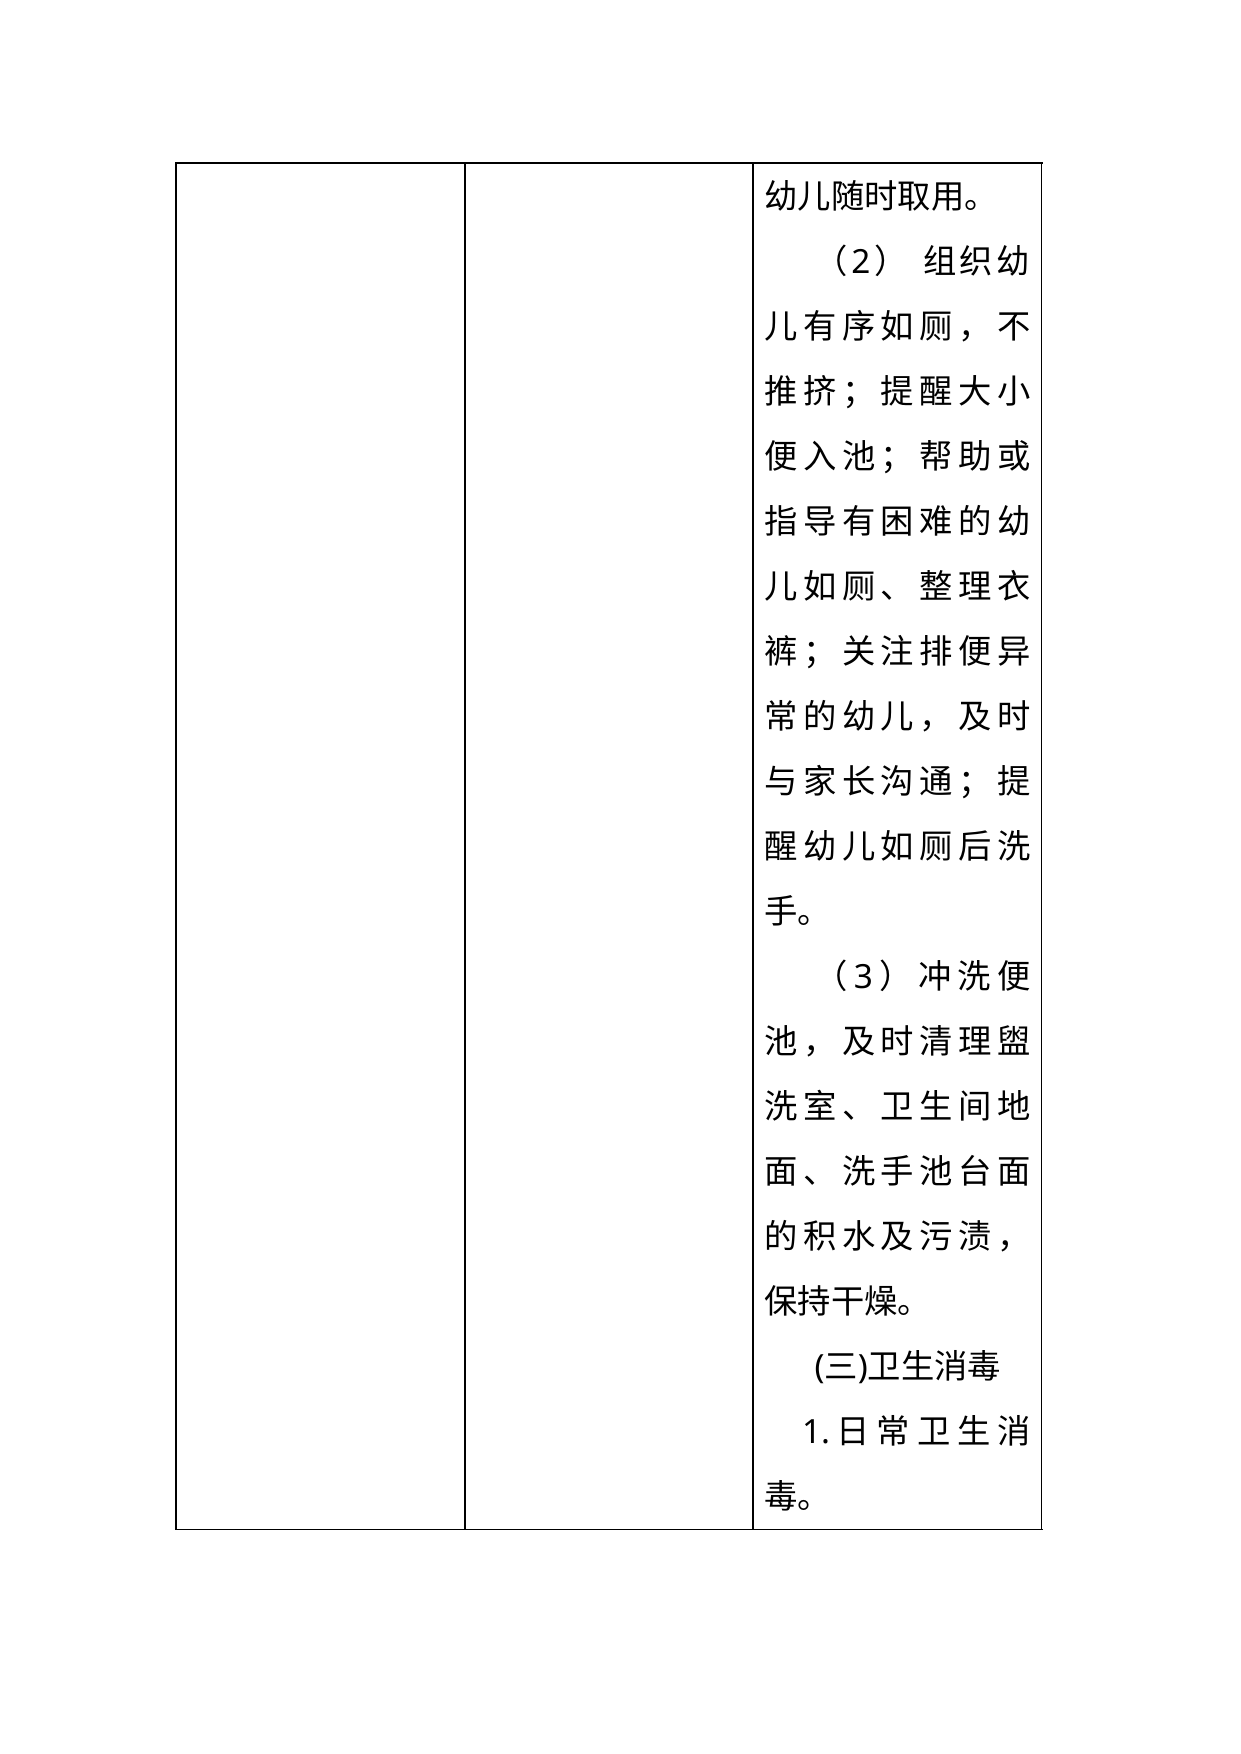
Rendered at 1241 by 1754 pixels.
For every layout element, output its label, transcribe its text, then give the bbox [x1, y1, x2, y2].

table_cell [466, 164, 752, 1528]
table_cell 1 [177, 164, 464, 1528]
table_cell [754, 164, 1041, 1528]
